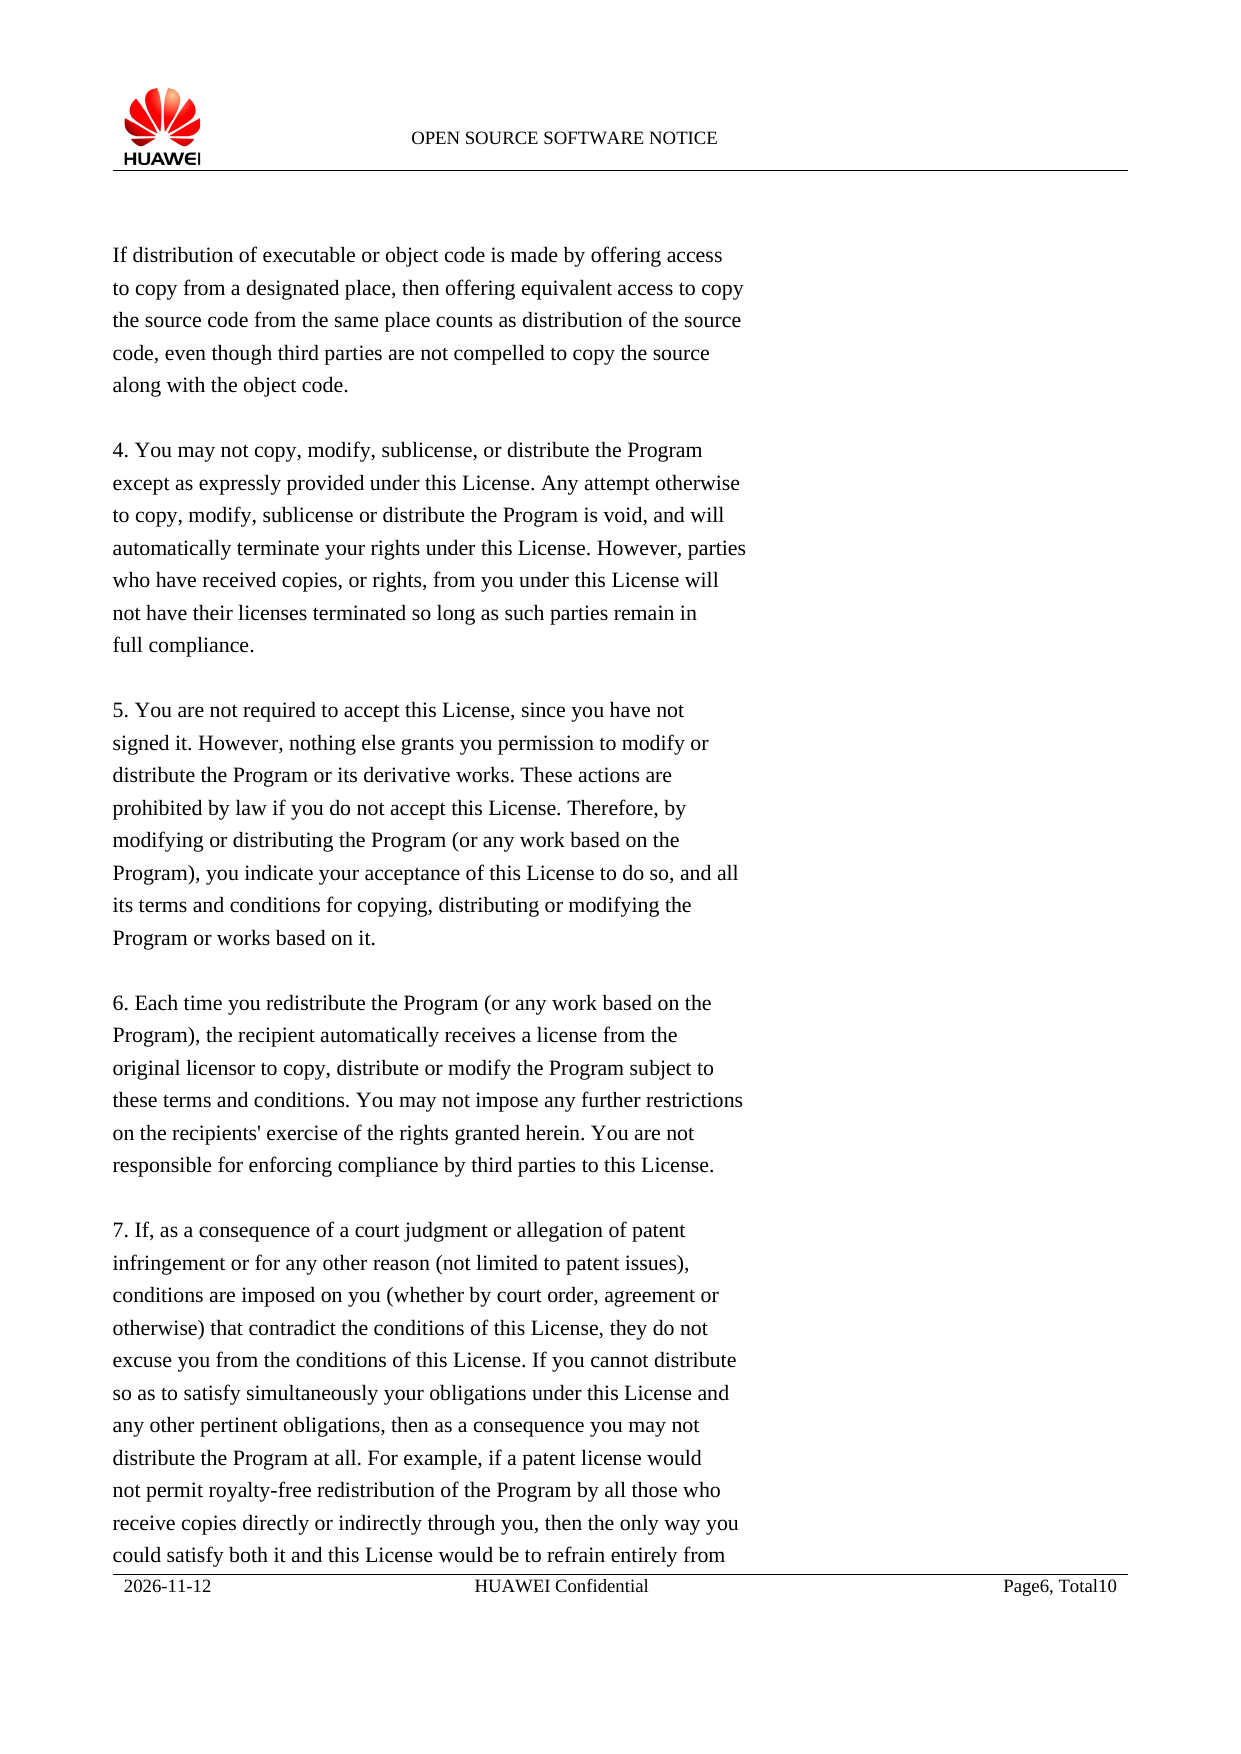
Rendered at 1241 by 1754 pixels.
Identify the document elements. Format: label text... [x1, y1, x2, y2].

picture [124, 88, 201, 165]
